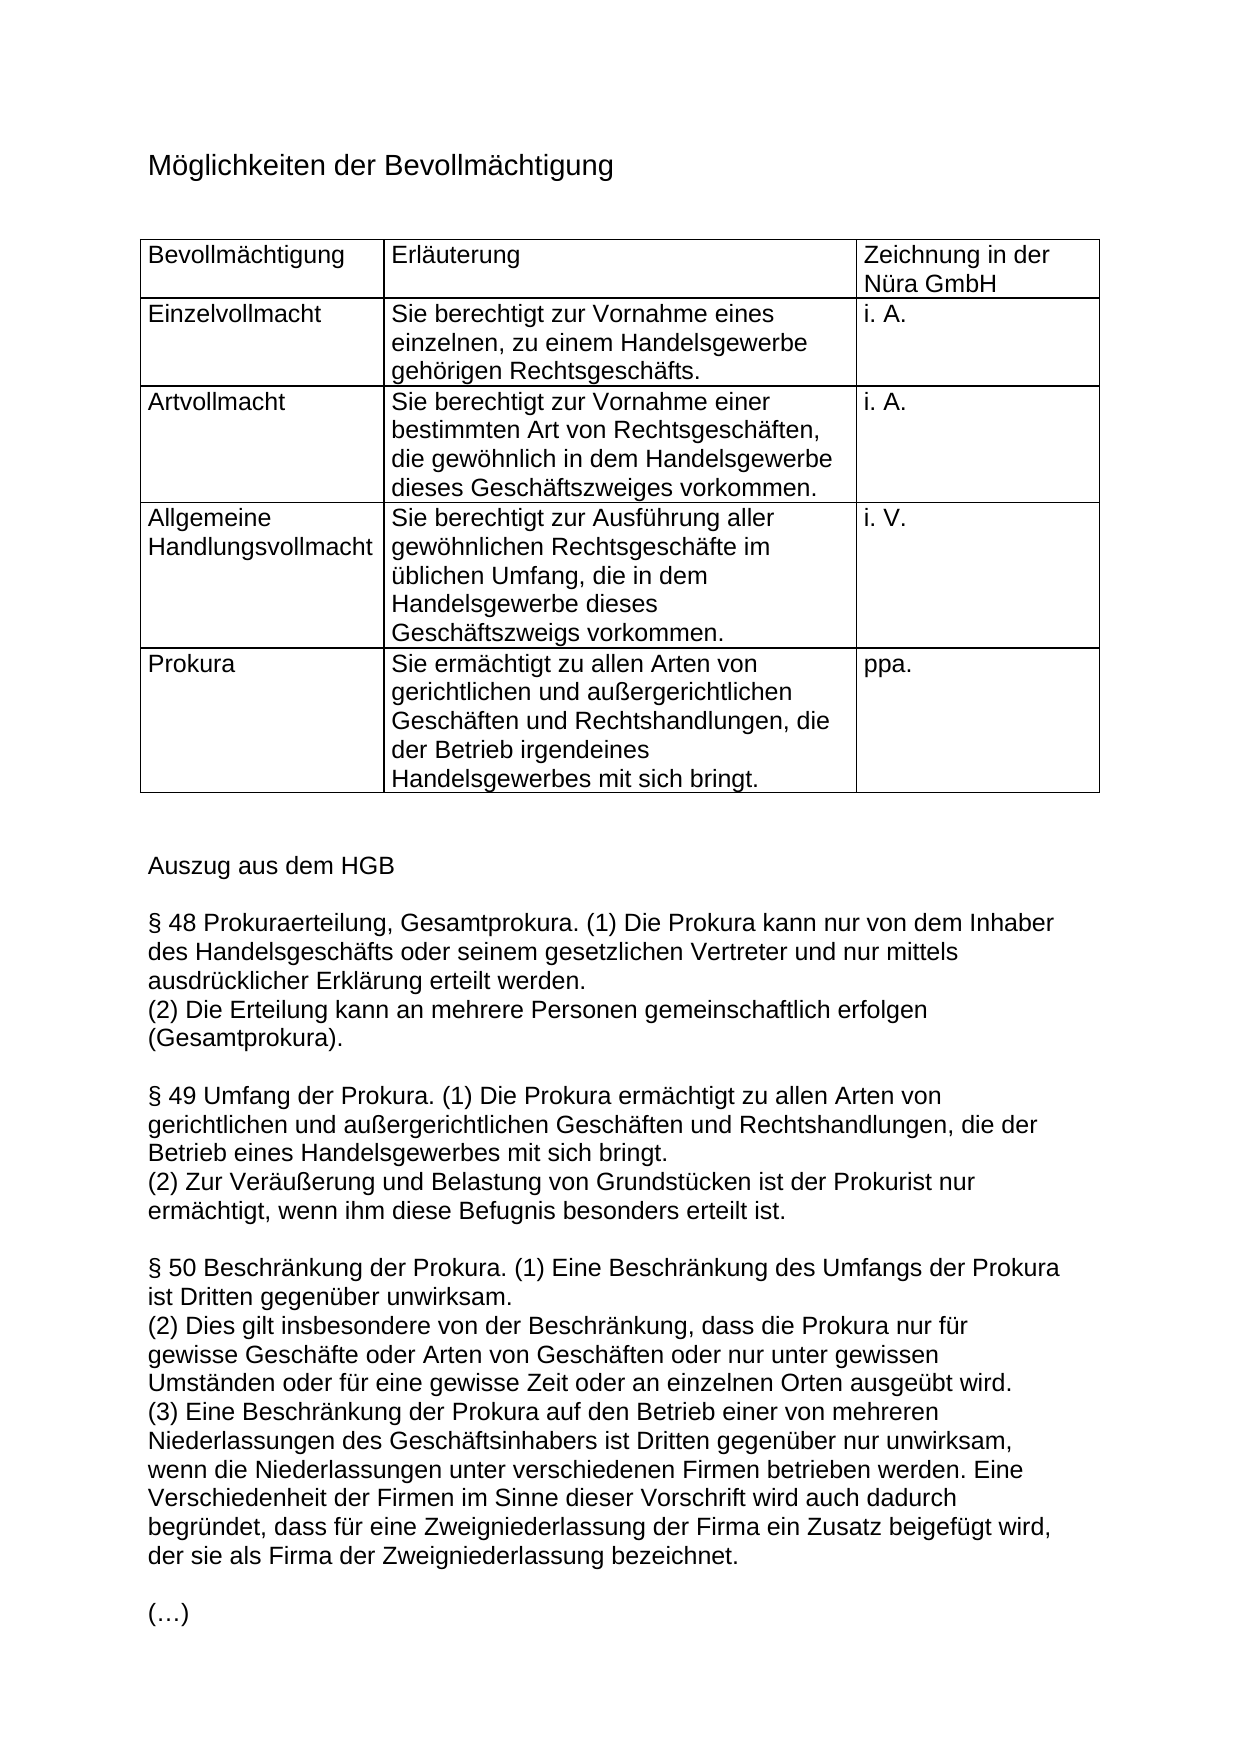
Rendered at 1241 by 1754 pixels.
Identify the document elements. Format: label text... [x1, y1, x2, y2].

text § 50 Beschränkung der Prokura. (1) Eine Beschränkung des Umfangs der Prokura ist Dritten gegenüber unwirksam. [148, 1253, 1063, 1311]
table_cell Sie berechtigt zur Vornahme eines einzelnen, zu einem Handelsgewerbe gehörigen Rechtsgeschäfts. [385, 299, 856, 385]
text (2) Dies gilt insbesondere von der Beschränkung, dass die Prokura nur für gewisse Geschäfte oder Arten von Geschäften oder nur unter gewissen Umständen oder für eine gewisse Zeit oder an einzelnen Orten ausgeübt wird. [148, 1311, 1063, 1397]
text (2) Die Erteilung kann an mehrere Personen gemeinschaftlich erfolgen (Gesamtprokura). [148, 994, 1063, 1052]
table_cell Allgemeine Handlungsvollmacht [141, 503, 383, 647]
table_header Zeichnung in der Nüra GmbH [857, 240, 1099, 297]
table_cell i. A. [857, 387, 1099, 502]
table_cell i. V. [857, 503, 1099, 647]
table_cell Sie berechtigt zur Ausführung aller gewöhnlichen Rechtsgeschäfte im üblichen Umfang, die in dem Handelsgewerbe dieses Geschäftszweigs vorkommen. [385, 503, 856, 647]
text (…) [148, 1598, 1063, 1627]
text § 48 Prokuraerteilung, Gesamtprokura. (1) Die Prokura kann nur von dem Inhaber des Handelsgeschäfts oder seinem gesetzlichen Vertreter und nur mittels ausdrücklicher Erklärung erteilt werden. [148, 908, 1063, 994]
table_cell Einzelvollmacht [141, 299, 383, 385]
subtitle Möglichkeiten der Bevollmächtigung [148, 148, 1063, 181]
text (3) Eine Beschränkung der Prokura auf den Betrieb einer von mehreren Niederlassungen des Geschäftsinhabers ist Dritten gegenüber nur unwirksam, wenn die Niederlassungen unter verschiedenen Firmen betrieben werden. Eine Verschiedenheit der Firmen im Sinne dieser Vorschrift wird auch dadurch begründet, dass für eine Zweigniederlassung der Firma ein Zusatz beigefügt wird, der sie als Firma der Zweigniederlassung bezeichnet. [148, 1397, 1063, 1569]
table_header Erläuterung [385, 240, 856, 297]
text Auszug aus dem HGB [148, 851, 1063, 879]
table_header Bevollmächtigung [141, 240, 383, 297]
table_cell Sie berechtigt zur Vornahme einer bestimmten Art von Rechtsgeschäften, die gewöhnlich in dem Handelsgewerbe dieses Geschäftszweiges vorkommen. [385, 387, 856, 502]
text (2) Zur Veräußerung und Belastung von Grundstücken ist der Prokurist nur ermächtigt, wenn ihm diese Befugnis besonders erteilt ist. [148, 1167, 1063, 1224]
table_cell i. A. [857, 299, 1099, 385]
table_cell Prokura [141, 649, 383, 792]
table_cell Sie ermächtigt zu allen Arten von gerichtlichen und außergerichtlichen Geschäften und Rechtshandlungen, die der Betrieb irgendeines Handelsgewerbes mit sich bringt. [385, 649, 856, 792]
text § 49 Umfang der Prokura. (1) Die Prokura ermächtigt zu allen Arten von gerichtlichen und außergerichtlichen Geschäften und Rechtshandlungen, die der Betrieb eines Handelsgewerbes mit sich bringt. [148, 1081, 1063, 1167]
table_cell ppa. [857, 649, 1099, 792]
table_cell Artvollmacht [141, 387, 383, 502]
